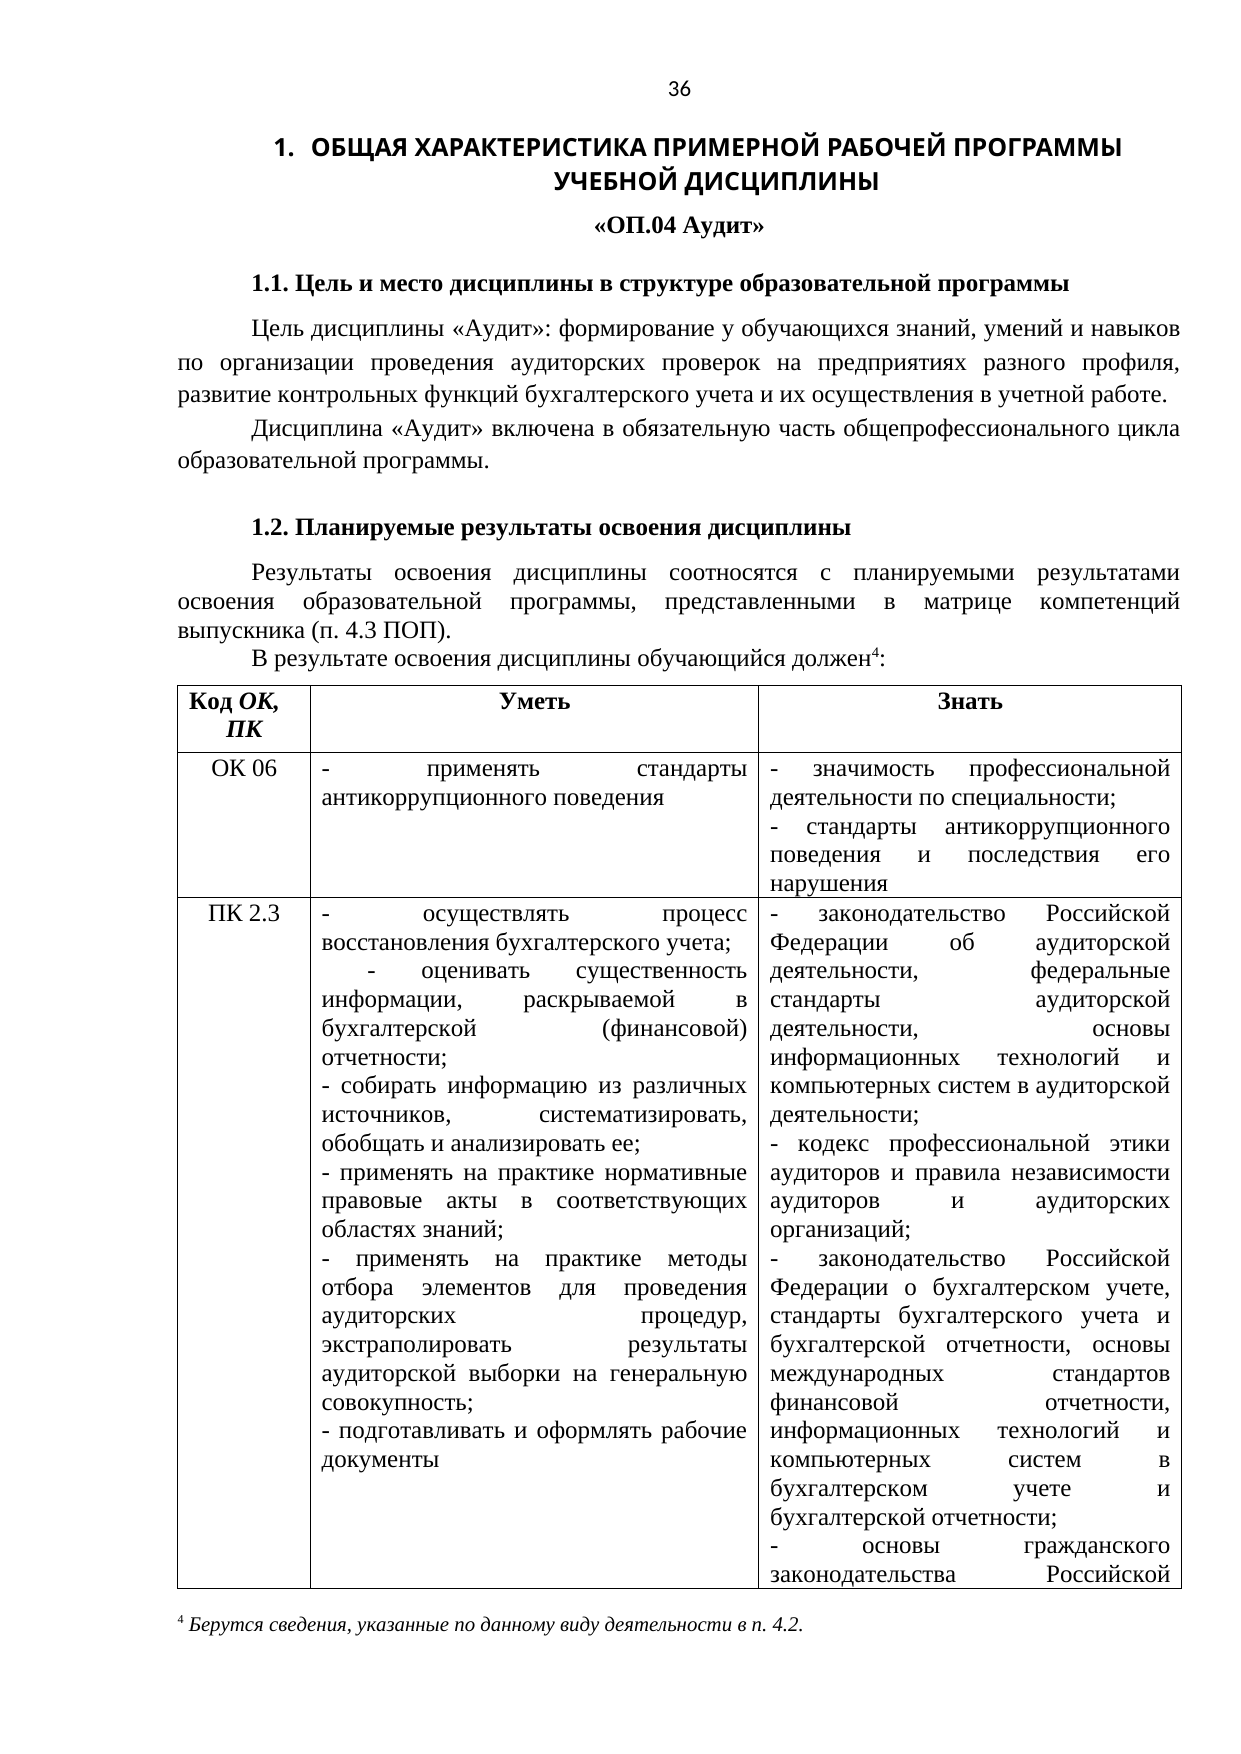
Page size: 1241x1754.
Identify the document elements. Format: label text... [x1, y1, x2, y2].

text 1.1. Цель и место дисциплины в структуре образовательной программы [177, 268, 1181, 297]
text 1.2. Планируемые результаты освоения дисциплины [177, 512, 1181, 540]
table_header Уметь [311, 686, 758, 752]
table_cell ОК 06 [178, 753, 310, 897]
table_header Знать [759, 686, 1181, 752]
text Дисциплина «Аудит» включена в обязательную часть общепрофессионального цикла образовательной программы. [177, 413, 1181, 474]
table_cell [759, 898, 1181, 1588]
text Результаты освоения дисциплины соотносятся с планируемыми результатами освоения образовательной программы, представленными в матрице компетенций выпускника (п. 4.3 ПОП). [177, 557, 1181, 643]
list Общая характеристика ПРИМЕРНОЙ РАБОЧЕЙ ПРОГРАММЫ УЧЕБНОЙ ДИСЦИПЛИНЫ [215, 130, 1181, 198]
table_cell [311, 898, 758, 1588]
text Цель дисциплины «Аудит»: формирование у обучающихся знаний, умений и навыков по организации проведения аудиторских проверок на предприятиях разного профиля, развитие контрольных функций бухгалтерского учета и их осуществления в учетной работе. [177, 375, 1181, 408]
table_cell - применять стандарты антикоррупционного поведения [311, 753, 758, 897]
table_header Код ОК, ПК [178, 686, 310, 752]
text Цель дисциплины «Аудит»: формирование у обучающихся знаний, умений и навыков по организации проведения аудиторских проверок на предприятиях разного профиля, развитие контрольных функций бухгалтерского учета и их осуществления в учетной работе. [177, 313, 1181, 347]
text В результате освоения дисциплины обучающийся должен: [177, 643, 1181, 672]
table_cell - значимость профессиональной деятельности по специальности; - стандарты антикоррупционного поведения и последствия его нарушения [759, 753, 1181, 897]
text «ОП.04 Аудит» [177, 211, 1181, 239]
table_cell ПК 2.3 [178, 898, 310, 1588]
